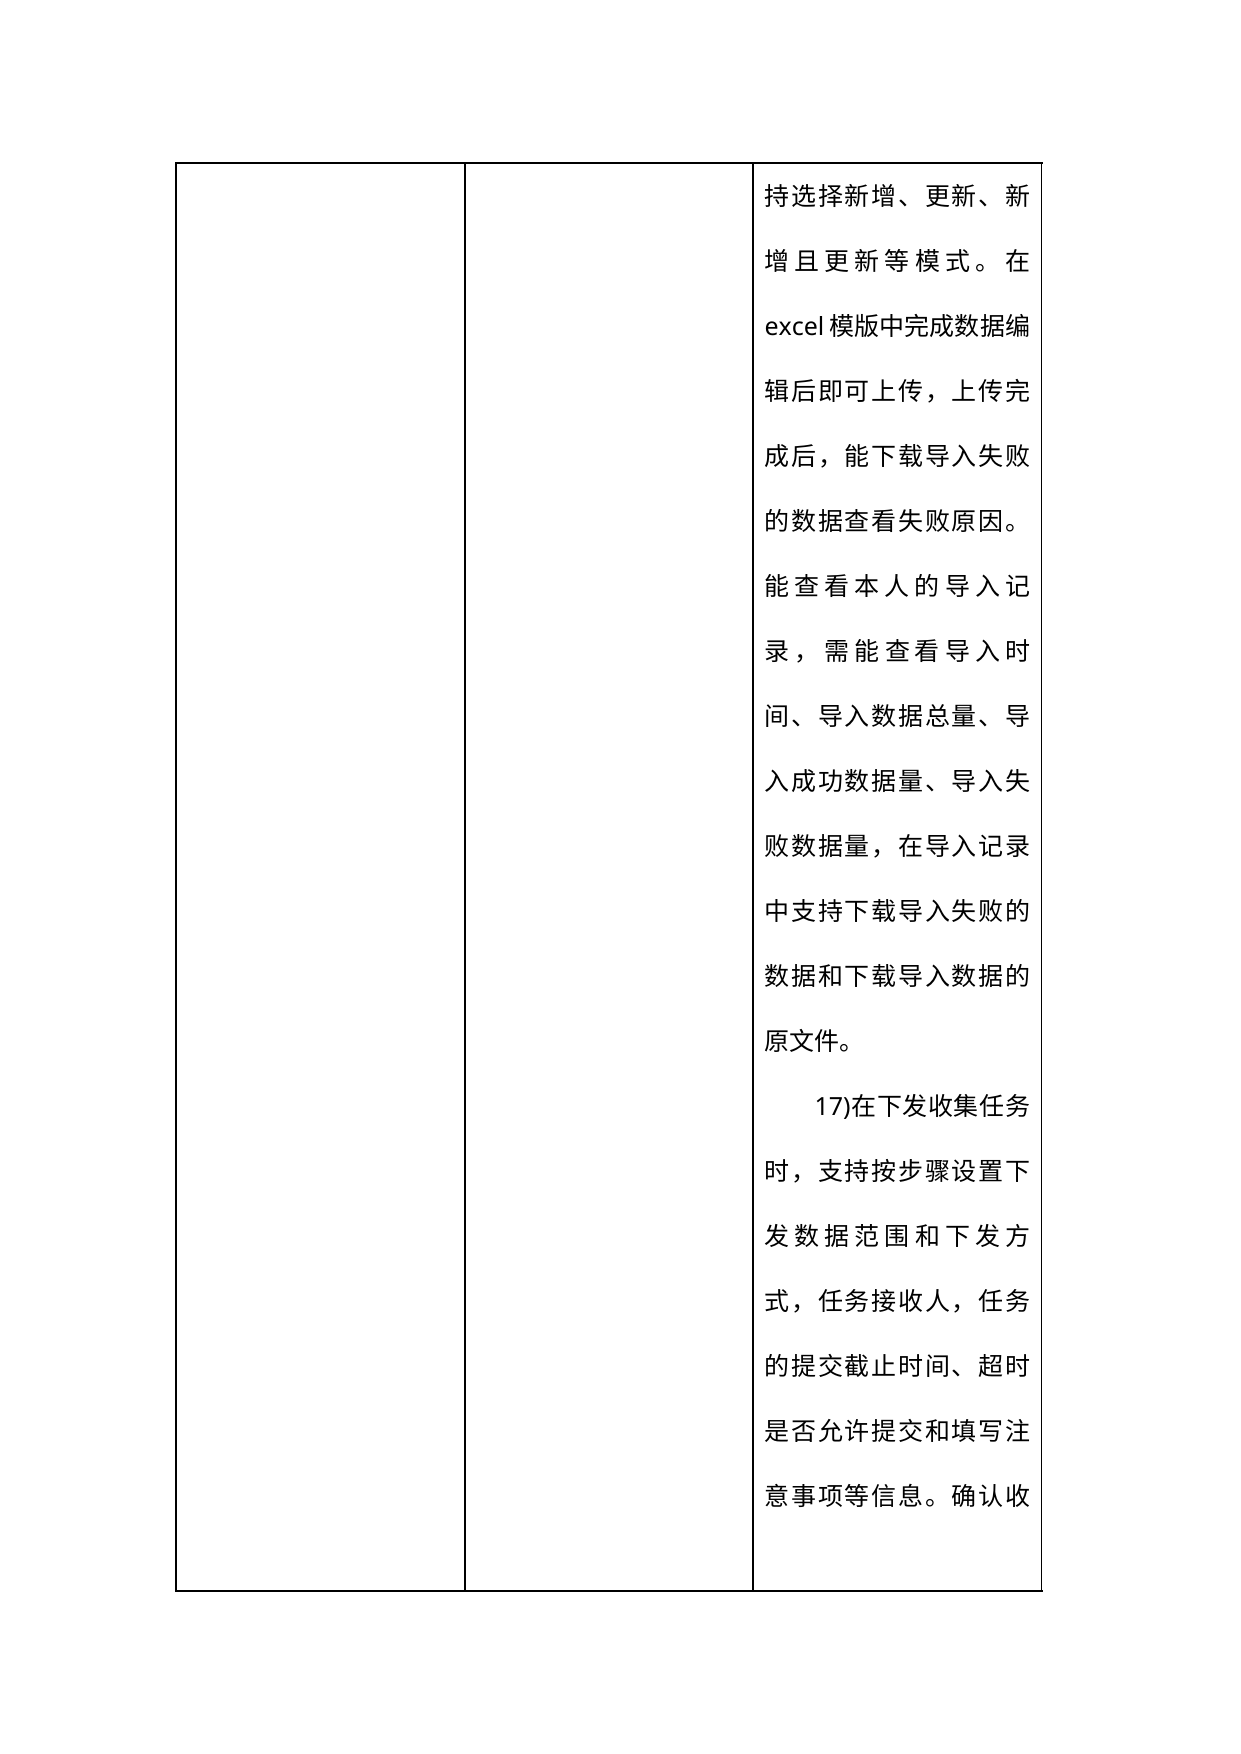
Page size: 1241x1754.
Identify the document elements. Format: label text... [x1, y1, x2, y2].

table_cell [754, 164, 1041, 1590]
table_cell 1 [466, 164, 752, 1590]
table_cell [177, 164, 464, 1590]
